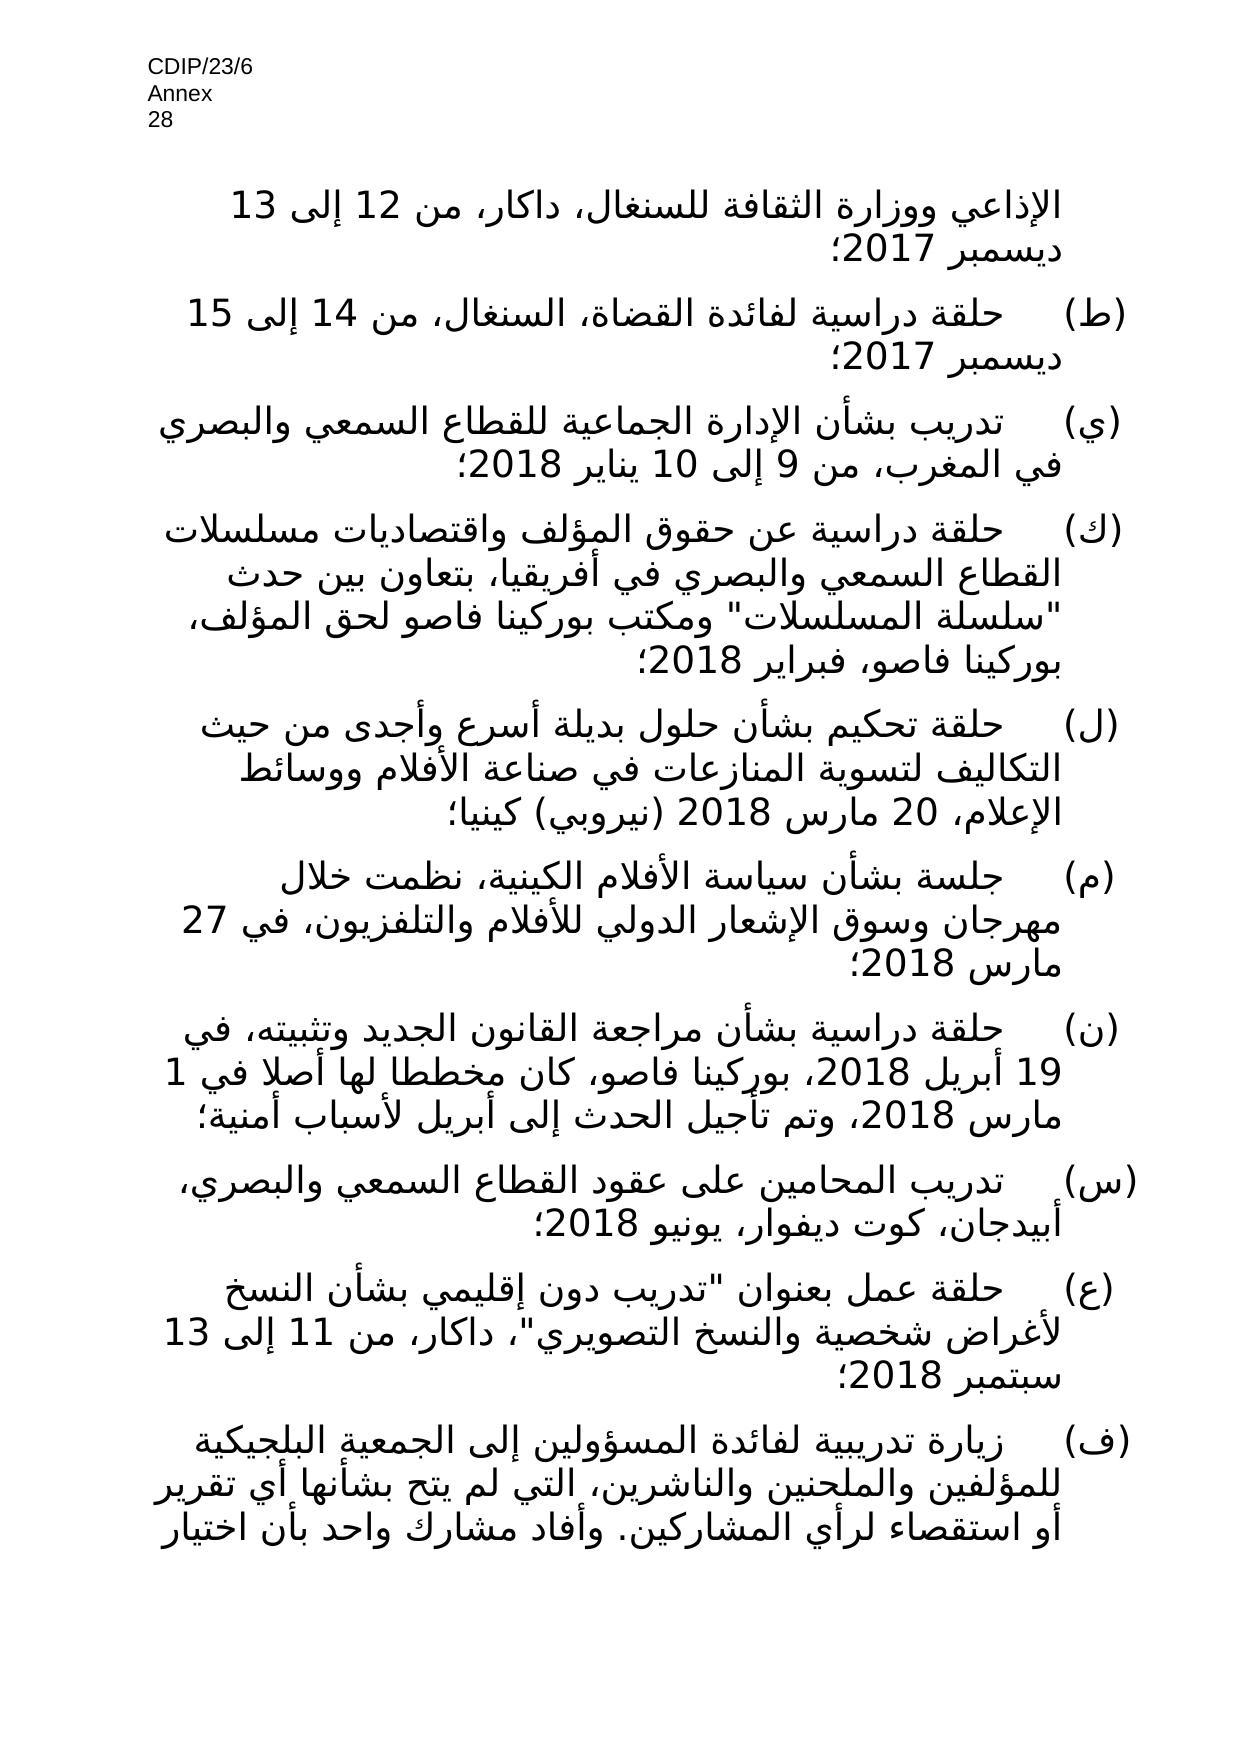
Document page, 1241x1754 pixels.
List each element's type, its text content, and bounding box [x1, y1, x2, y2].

list حلقة دراسية بشأن مراجعة القانون الجديد وتثبيته، في 19 أبريل 2018، بوركينا فاصو، كان مخططا لها أصلا في 1 مارس 2018، وتم تأجيل الحدث إلى أبريل لأسباب أمنية؛ [148, 1007, 1063, 1137]
list حلقة دراسية عن حقوق المؤلف واقتصاديات مسلسلات القطاع السمعي والبصري في أفريقيا، بتعاون بين حدث "سلسلة المسلسلات" ومكتب بوركينا فاصو لحق المؤلف، بوركينا فاصو، فبراير 2018؛ [148, 508, 1063, 682]
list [148, 1418, 1063, 1549]
list حلقة تحكيم بشأن حلول بديلة أسرع وأجدى من حيث التكاليف لتسوية المنازعات في صناعة الأفلام ووسائط الإعلام، 20 مارس 2018 (نيروبي) كينيا؛ [148, 703, 1063, 834]
list حلقة دراسية لفائدة القضاة، السنغال، من 14 إلى 15 ديسمبر 2017؛ [148, 291, 1063, 379]
list حلقة عمل بعنوان "تدريب دون إقليمي بشأن النسخ لأغراض شخصية والنسخ التصويري"، داكار، من 11 إلى 13 سبتمبر 2018؛ [148, 1266, 1063, 1397]
list تدريب المحامين على عقود القطاع السمعي والبصري، أبيدجان، كوت ديفوار، يونيو 2018؛ [148, 1158, 1063, 1246]
list تدريب بشأن الإدارة الجماعية للقطاع السمعي والبصري في المغرب، من 9 إلى 10 يناير 2018؛ [148, 399, 1063, 487]
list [148, 183, 1063, 271]
list جلسة بشأن سياسة الأفلام الكينية، نظمت خلال مهرجان وسوق الإشعار الدولي للأفلام والتلفزيون، في 27 مارس 2018؛ [148, 855, 1063, 986]
